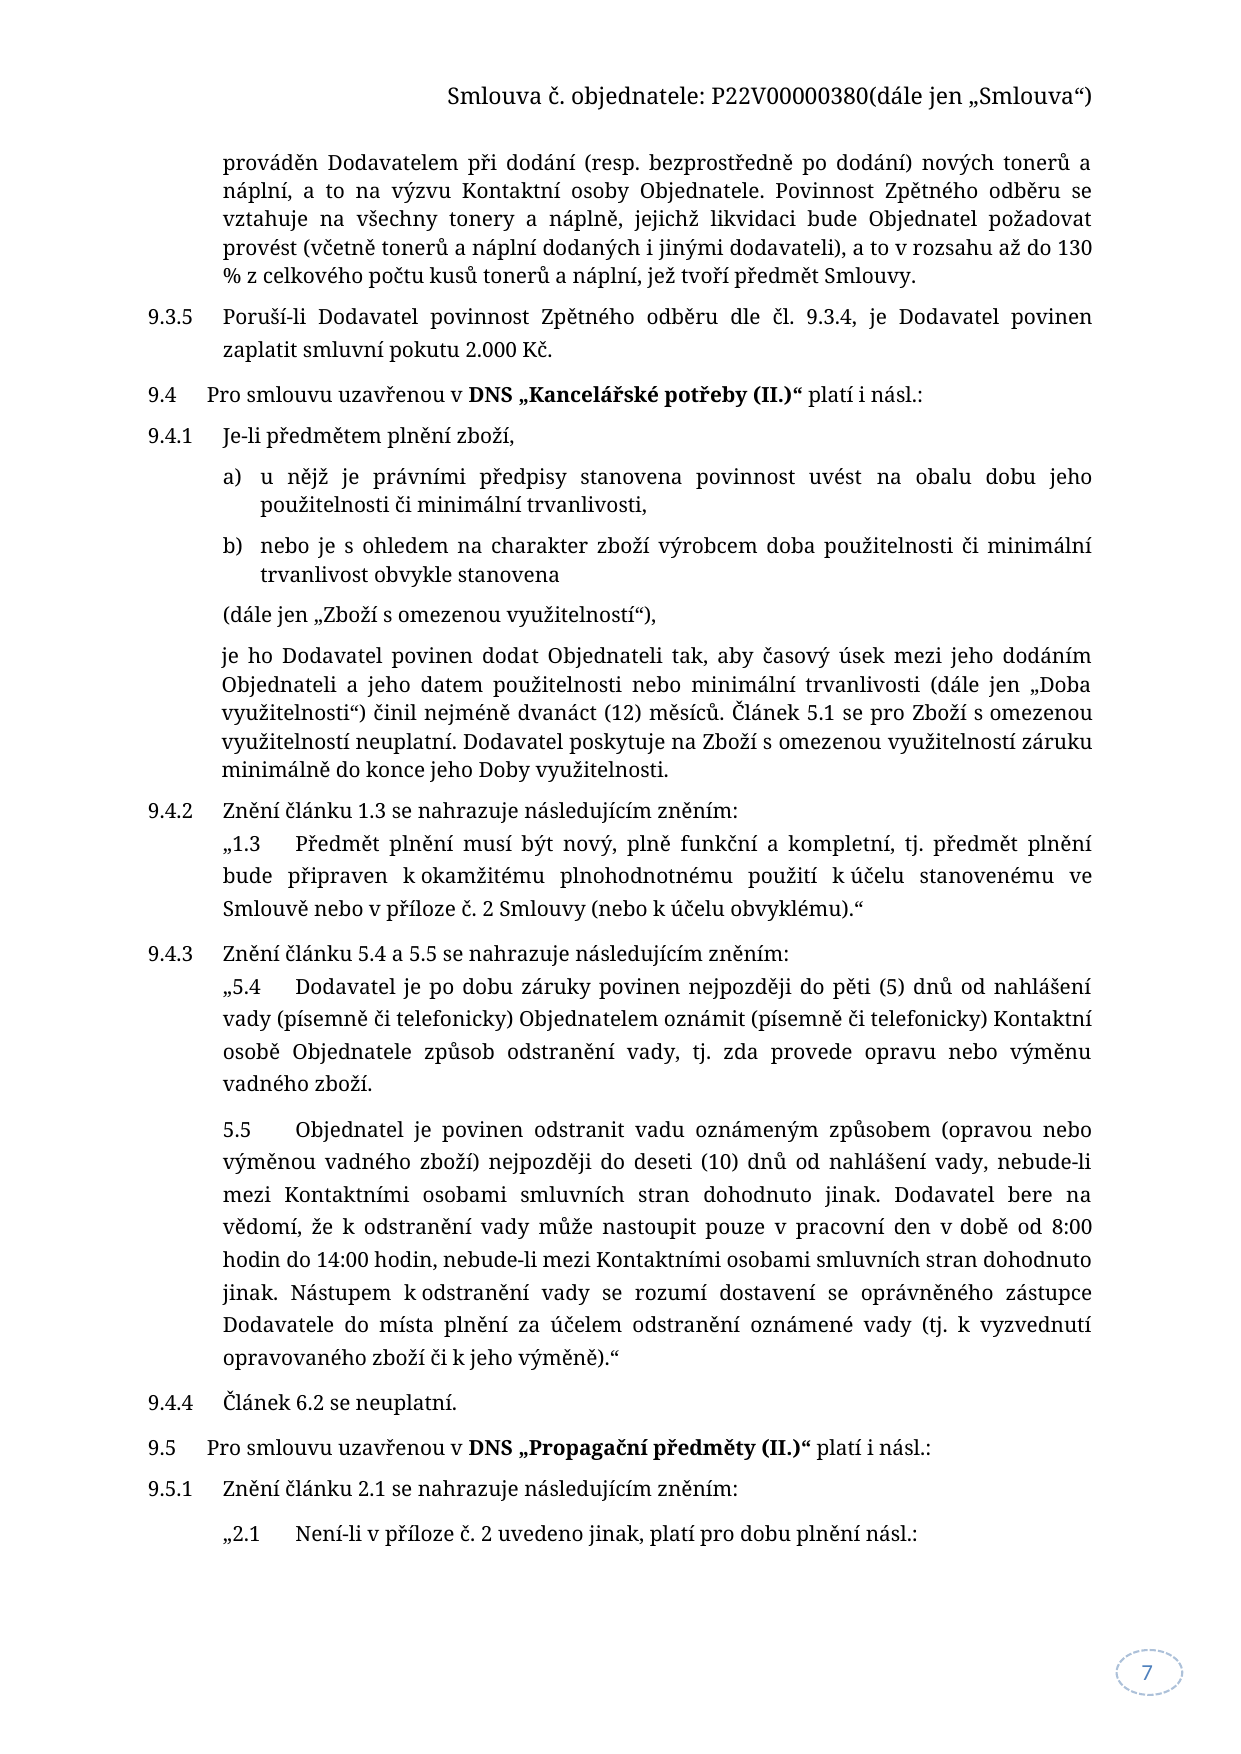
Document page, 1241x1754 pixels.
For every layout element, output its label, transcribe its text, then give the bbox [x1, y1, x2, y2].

list u nějž je právními předpisy stanovena povinnost uvést na obalu dobu jeho použitelnosti či minimální trvanlivosti, [223, 462, 1093, 519]
list Poruší-li Dodavatel povinnost Zpětného odběru dle čl. 9.3.4, je Dodavatel povinen zaplatit smluvní pokutu 2.000 Kč. [148, 302, 1093, 363]
list Znění článku 5.4 a 5.5 se nahrazuje následujícím zněním: [148, 939, 1093, 968]
list „5.4 Dodavatel je po dobu záruky povinen nejpozději do pěti (5) dnů od nahlášení vady (písemně či telefonicky) Objednatelem oznámit (písemně či telefonicky) Kontaktní osobě Objednatele způsob odstranění vady, tj. zda provede opravu nebo výměnu vadného zboží. [223, 972, 1093, 1098]
list Pro smlouvu uzavřenou v DNS „Kancelářské potřeby (II.)“ platí i násl.: [148, 380, 1093, 408]
list Pro smlouvu uzavřenou v DNS „Propagační předměty (II.)“ platí i násl.: [148, 1433, 1093, 1462]
list Článek 6.2 se neuplatní. [148, 1388, 1093, 1416]
list Znění článku 1.3 se nahrazuje následujícím zněním: [148, 796, 1093, 825]
list „2.1 Není-li v příloze č. 2 uvedeno jinak, platí pro dobu plnění násl.: [223, 1519, 1093, 1548]
list „1.3 Předmět plnění musí být nový, plně funkční a kompletní, tj. předmět plnění bude připraven k okamžitému plnohodnotnému použití k účelu stanovenému ve Smlouvě nebo v příloze č. 2 Smlouvy (nebo k účelu obvyklému).“ [223, 829, 1093, 922]
list Je-li předmětem plnění zboží, [148, 421, 1093, 449]
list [148, 148, 1093, 290]
list Znění článku 2.1 se nahrazuje následujícím zněním: [148, 1474, 1093, 1502]
list 5.5 Objednatel je povinen odstranit vadu oznámeným způsobem (opravou nebo výměnou vadného zboží) nejpozději do deseti (10) dnů od nahlášení vady, nebude-li mezi Kontaktními osobami smluvních stran dohodnuto jinak. Dodavatel bere na vědomí, že k odstranění vady může nastoupit pouze v pracovní den v době od 8:00 hodin do 14:00 hodin, nebude-li mezi Kontaktními osobami smluvních stran dohodnuto jinak. Nástupem k odstranění vady se rozumí dostavení se oprávněného zástupce Dodavatele do místa plnění za účelem odstranění oznámené vady (tj. k vyzvednutí opravovaného zboží či k jeho výměně).“ [223, 1115, 1093, 1371]
text je ho Dodavatel povinen dodat Objednateli tak, aby časový úsek mezi jeho dodáním Objednateli a jeho datem použitelnosti nebo minimální trvanlivosti (dále jen „Doba využitelnosti“) činil nejméně dvanáct (12) měsíců. Článek 5.1 se pro Zboží s omezenou využitelností neuplatní. Dodavatel poskytuje na Zboží s omezenou využitelností záruku minimálně do konce jeho Doby využitelnosti. [221, 642, 1093, 784]
text (dále jen „Zboží s omezenou využitelností“), [223, 601, 1093, 629]
list nebo je s ohledem na charakter zboží výrobcem doba použitelnosti či minimální trvanlivost obvykle stanovena [223, 531, 1093, 588]
